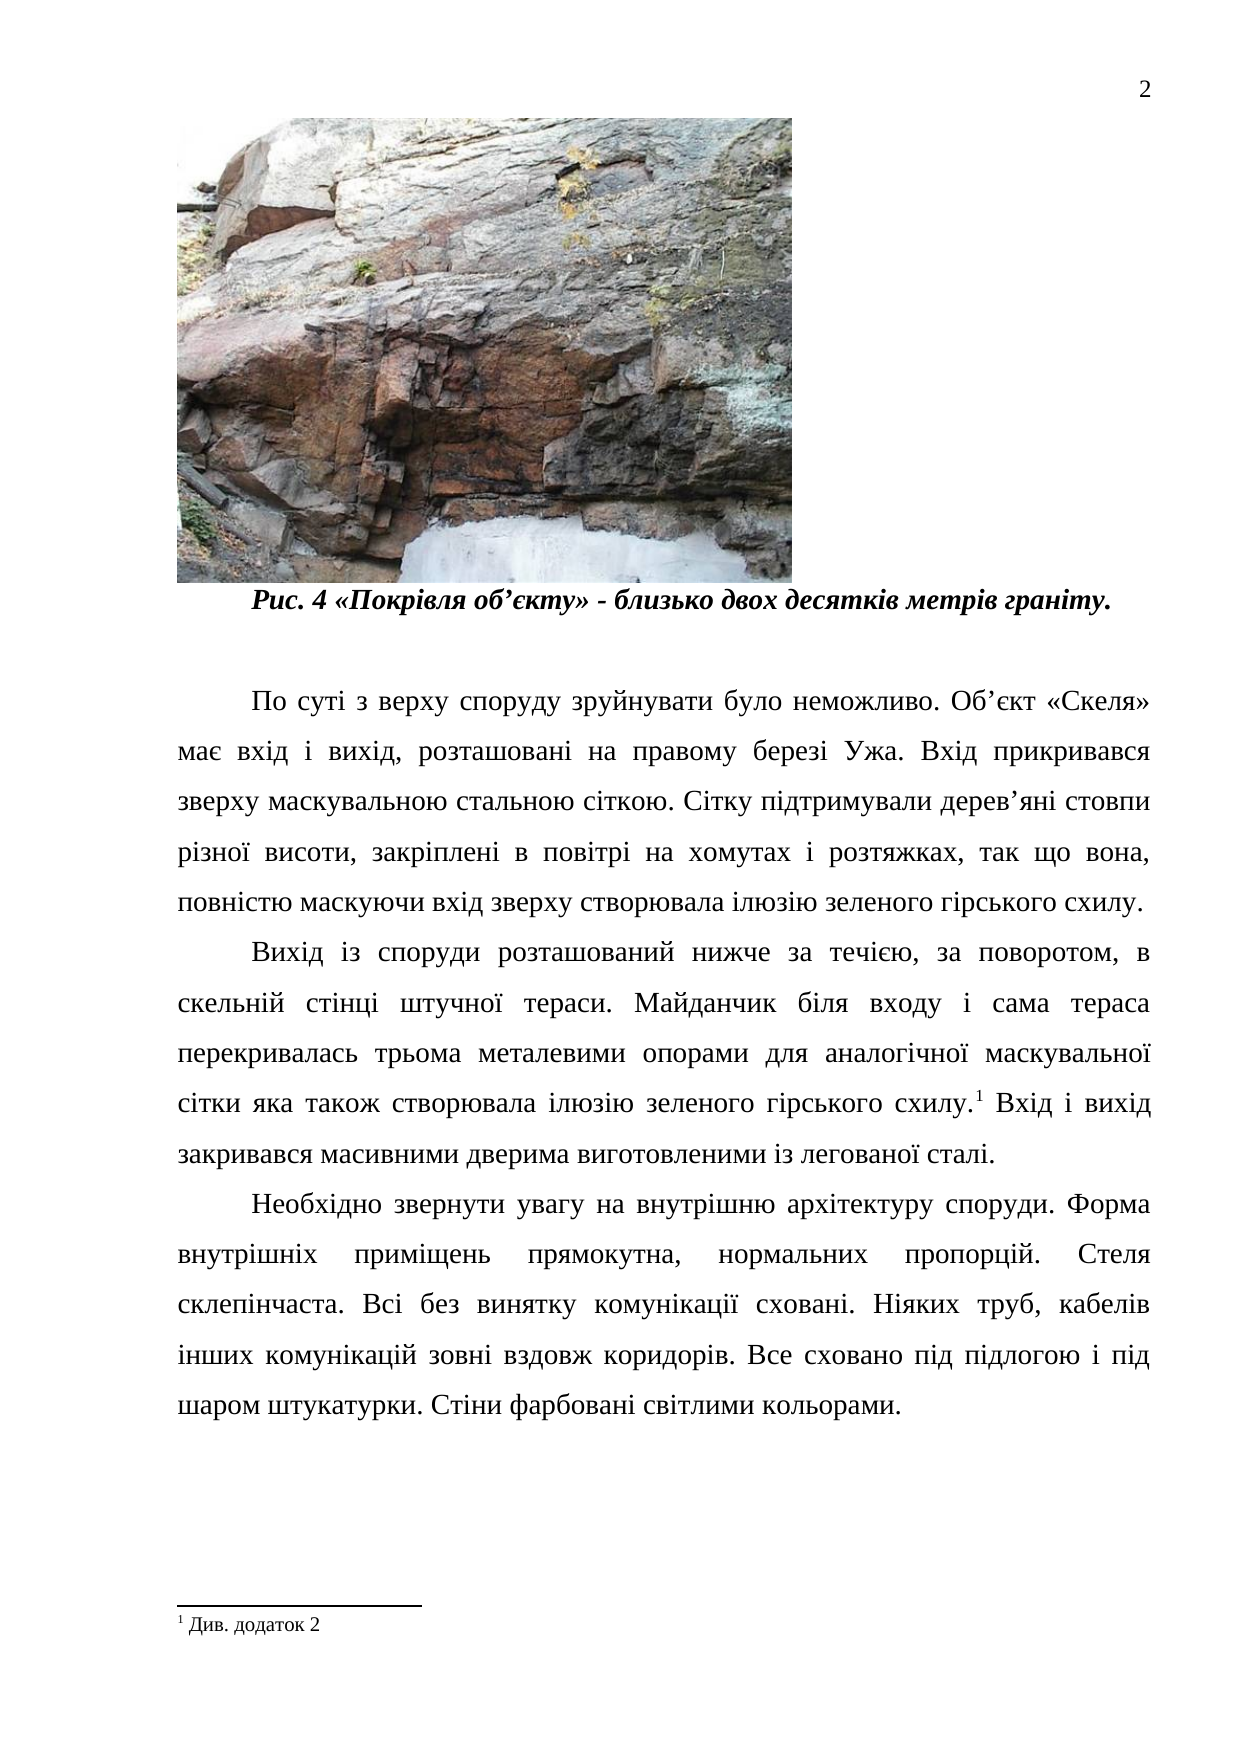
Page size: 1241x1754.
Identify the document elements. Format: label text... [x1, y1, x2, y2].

text Вихід із споруди розташований нижче за течією, за поворотом, в скельній стінці штучної тераси. Майданчик біля входу і сама тераса перекривалась трьома металевими опорами для аналогічної маскувальної сітки яка також створювала ілюзію зеленого гірського схилу. Вхід і вихід закривався масивними дверима виготовленими із легованої сталі. [177, 934, 1152, 1169]
text Рис. 4 «Покрівля об’єкту» - близько двох десятків метрів граніту. [177, 582, 1152, 616]
text Необхідно звернути увагу на внутрішню архітектуру споруди. Форма внутрішніх приміщень прямокутна, нормальних пропорцій. Стеля склепінчаста. Всі без винятку комунікації сховані. Ніяких труб, кабелів інших комунікацій зовні вздовж коридорів. Все сховано під підлогою і під шаром штукатурки. Стіни фарбовані світлими кольорами. [177, 1186, 1152, 1421]
text По суті з верху споруду зруйнувати було неможливо. Об’єкт «Скеля» має вхід і вихід, розташовані на правому березі Ужа. Вхід прикривався зверху маскувальною стальною сіткою. Сітку підтримували дерев’яні стовпи різної висоти, закріплені в повітрі на хомутах і розтяжках, так що вона, повністю маскуючи вхід зверху створювала ілюзію зеленого гірського схилу. [177, 683, 1152, 918]
picture [177, 118, 792, 583]
